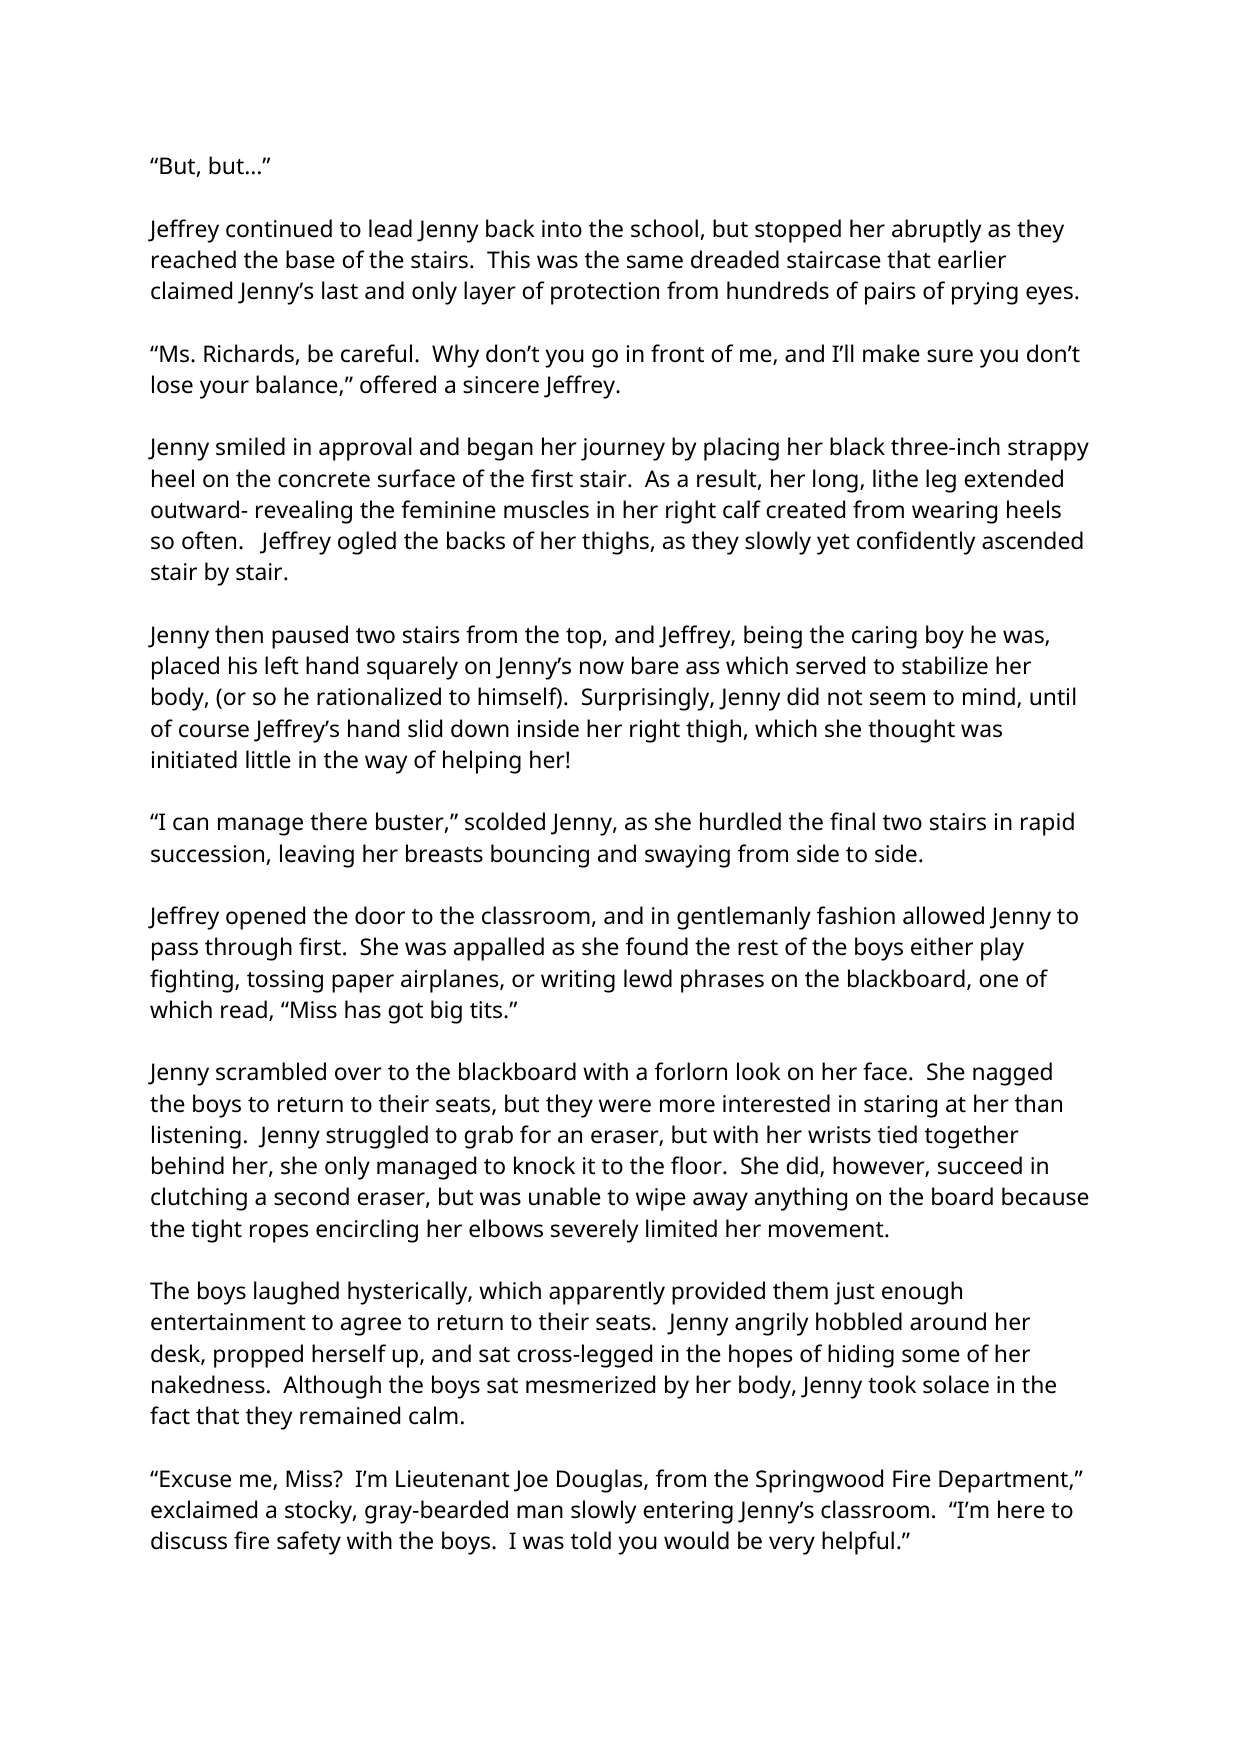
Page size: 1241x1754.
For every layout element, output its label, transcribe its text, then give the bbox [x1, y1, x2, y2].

text “But, but…” [150, 150, 1090, 181]
text Jenny smiled in approval and began her journey by placing her black three-inch strappy heel on the concrete surface of the first stair. As a result, her long, lithe leg extended outward- revealing the feminine muscles in her right calf created from wearing heels so often. Jeffrey ogled the backs of her thighs, as they slowly yet confidently ascended stair by stair. [150, 431, 1090, 587]
text “I can manage there buster,” scolded Jenny, as she hurdled the final two stairs in rapid succession, leaving her breasts bouncing and swaying from side to side. [150, 806, 1090, 869]
text Jeffrey opened the door to the classroom, and in gentlemanly fashion allowed Jenny to pass through first. She was appalled as she found the rest of the boys either play fighting, tossing paper airplanes, or writing lewd phrases on the blackboard, one of which read, “Miss has got big tits.” [150, 900, 1090, 1025]
text Jenny then paused two stairs from the top, and Jeffrey, being the caring boy he was, placed his left hand squarely on Jenny’s now bare ass which served to stabilize her body, (or so he rationalized to himself). Surprisingly, Jenny did not seem to mind, until of course Jeffrey’s hand slid down inside her right thigh, which she thought was initiated little in the way of helping her! [150, 619, 1090, 775]
text The boys laughed hysterically, which apparently provided them just enough entertainment to agree to return to their seats. Jenny angrily hobbled around her desk, propped herself up, and sat cross-legged in the hopes of hiding some of her nakedness. Although the boys sat mesmerized by her body, Jenny took solace in the fact that they remained calm. [150, 1275, 1090, 1431]
text “Ms. Richards, be careful. Why don’t you go in front of me, and I’ll make sure you don’t lose your balance,” offered a sincere Jeffrey. [150, 337, 1090, 400]
text Jenny scrambled over to the blackboard with a forlorn look on her face. She nagged the boys to return to their seats, but they were more interested in staring at her than listening. Jenny struggled to grab for an eraser, but with her wrists tied together behind her, she only managed to knock it to the floor. She did, however, succeed in clutching a second eraser, but was unable to wipe away anything on the board because the tight ropes encircling her elbows severely limited her movement. [150, 1056, 1090, 1244]
text “Excuse me, Miss? I’m Lieutenant Joe Douglas, from the Springwood Fire Department,” exclaimed a stocky, gray-bearded man slowly entering Jenny’s classroom. “I’m here to discuss fire safety with the boys. I was told you would be very helpful.” [150, 1462, 1090, 1556]
text Jeffrey continued to lead Jenny back into the school, but stopped her abruptly as they reached the base of the stairs. This was the same dreaded staircase that earlier claimed Jenny’s last and only layer of protection from hundreds of pairs of prying eyes. [150, 212, 1090, 306]
